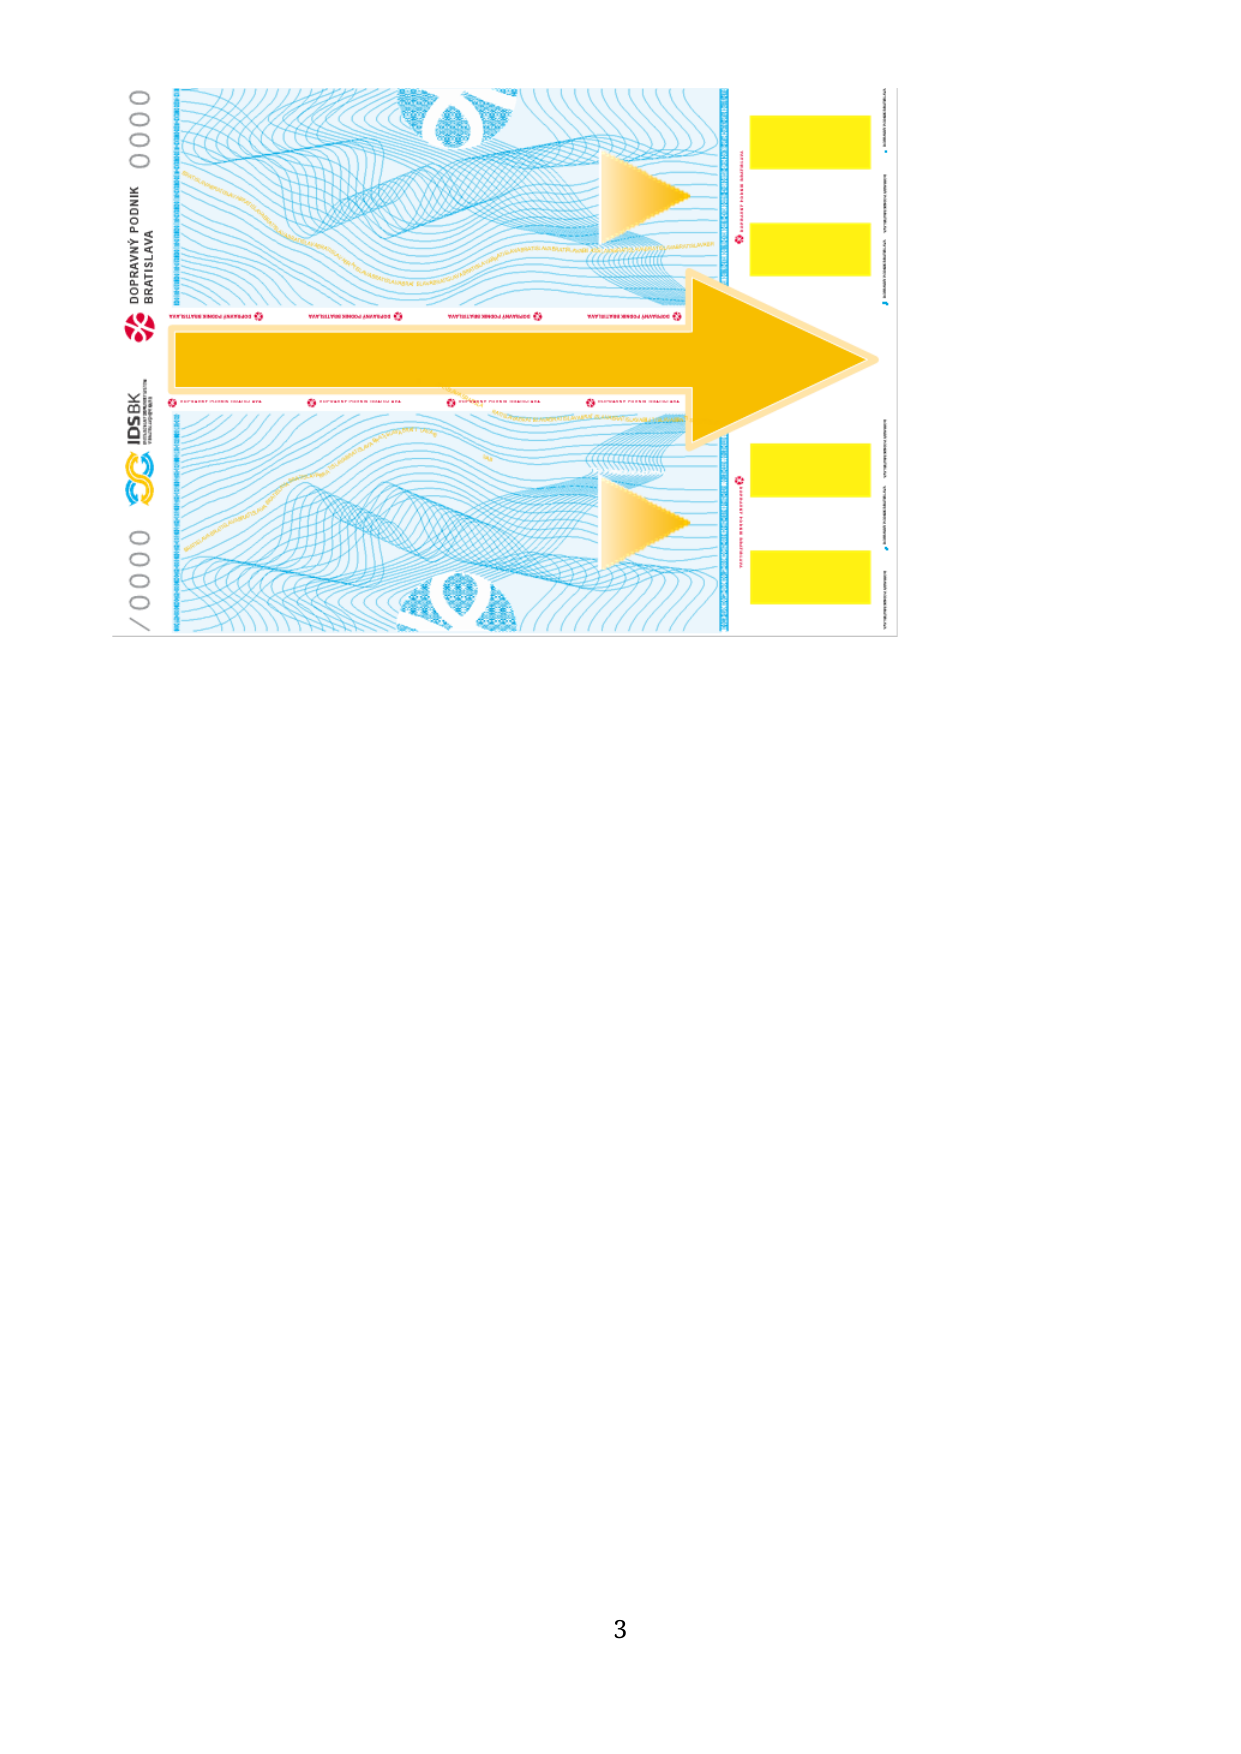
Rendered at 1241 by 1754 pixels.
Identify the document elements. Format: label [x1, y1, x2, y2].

picture [112, 88, 898, 637]
